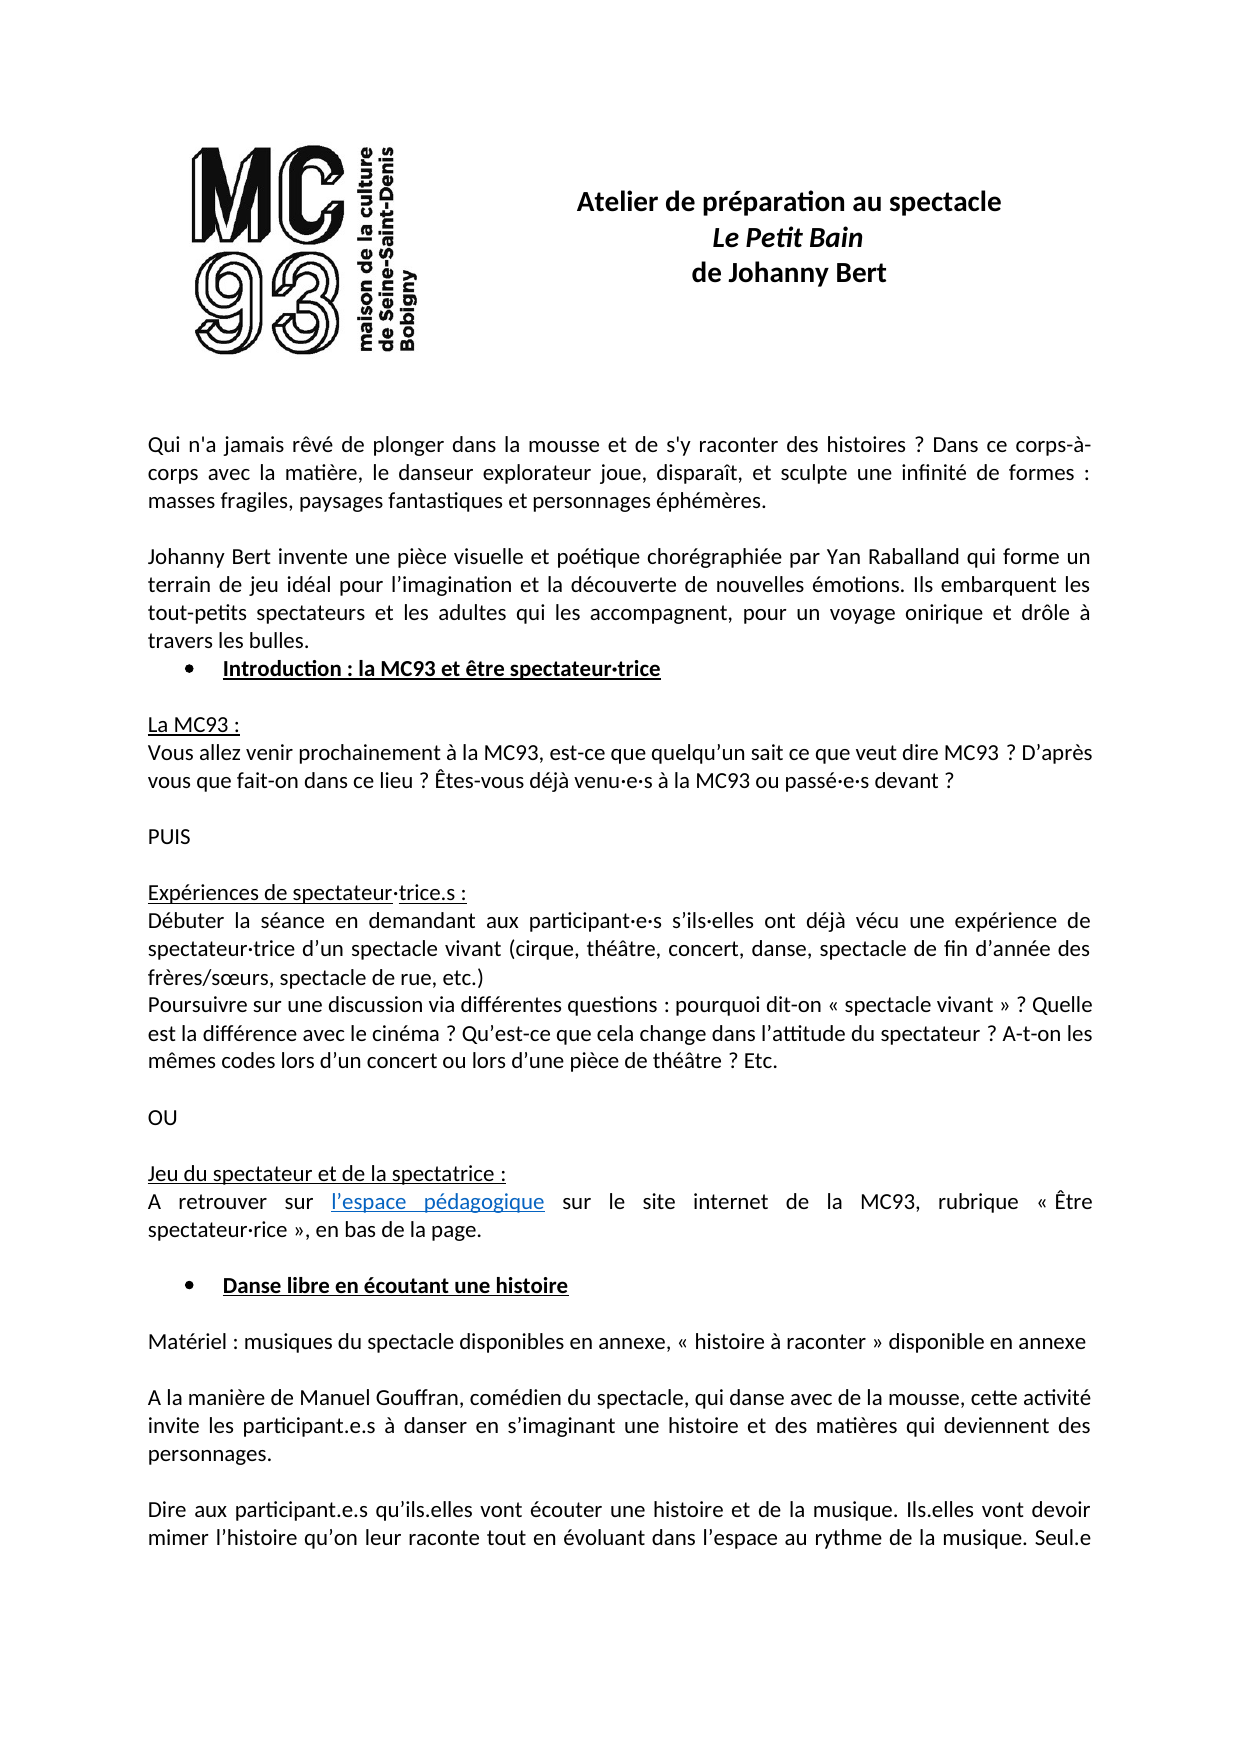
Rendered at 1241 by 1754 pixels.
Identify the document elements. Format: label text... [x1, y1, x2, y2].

text Débuter la séance en demandant aux participant·e·s s’ils·elles ont déjà vécu une expérience de spectateur·trice d’un spectacle vivant (cirque, théâtre, concert, danse, spectacle de fin d’année des frères/sœurs, spectacle de rue, etc.) [148, 907, 1093, 991]
picture [139, 86, 468, 414]
text de Johanny Bert [468, 254, 1093, 290]
text La MC93 : [148, 710, 1093, 738]
text Atelier de préparation au spectacle [468, 183, 1093, 219]
text Poursuivre sur une discussion via différentes questions : pourquoi dit-on « spectacle vivant » ? Quelle est la différence avec le cinéma ? Qu’est-ce que cela change dans l’attitude du spectateur ? A-t-on les mêmes codes lors d’un concert ou lors d’une pièce de théâtre ? Etc. [148, 991, 1093, 1075]
text Le Petit Bain [468, 219, 1093, 254]
text Qui n'a jamais rêvé de plonger dans la mousse et de s'y raconter des histoires ? Dans ce corps-à-corps avec la matière, le danseur explorateur joue, disparaît, et sculpte une infinité de formes : masses fragiles, paysages fantastiques et personnages éphémères. [148, 430, 1093, 514]
text Expériences de spectateur·trice.s : [148, 878, 1093, 907]
text Jeu du spectateur et de la spectatrice : [148, 1159, 1093, 1187]
text Matériel : musiques du spectacle disponibles en annexe, « histoire à raconter » disponible en annexe [148, 1327, 1093, 1355]
list Danse libre en écoutant une histoire [185, 1271, 1093, 1299]
text PUIS [148, 822, 1093, 851]
text Johanny Bert invente une pièce visuelle et poétique chorégraphiée par Yan Raballand qui forme un terrain de jeu idéal pour l’imagination et la découverte de nouvelles émotions. Ils embarquent les tout-petits spectateurs et les adultes qui les accompagnent, pour un voyage onirique et drôle à travers les bulles. [148, 542, 1093, 654]
text A retrouver sur l’espace pédagogique sur le site internet de la MC93, rubrique « Être spectateur·rice », en bas de la page. [148, 1187, 1093, 1243]
text OU [148, 1103, 1093, 1131]
text Vous allez venir prochainement à la MC93, est-ce que quelqu’un sait ce que veut dire MC93 ? D’après vous que fait-on dans ce lieu ? Êtes-vous déjà venu·e·s à la MC93 ou passé·e·s devant ? [148, 738, 1093, 794]
list Introduction : la MC93 et être spectateur·trice [185, 654, 1093, 682]
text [148, 1495, 1093, 1551]
text A la manière de Manuel Gouffran, comédien du spectacle, qui danse avec de la mousse, cette activité invite les participant.e.s à danser en s’imaginant une histoire et des matières qui deviennent des personnages. [148, 1383, 1093, 1467]
